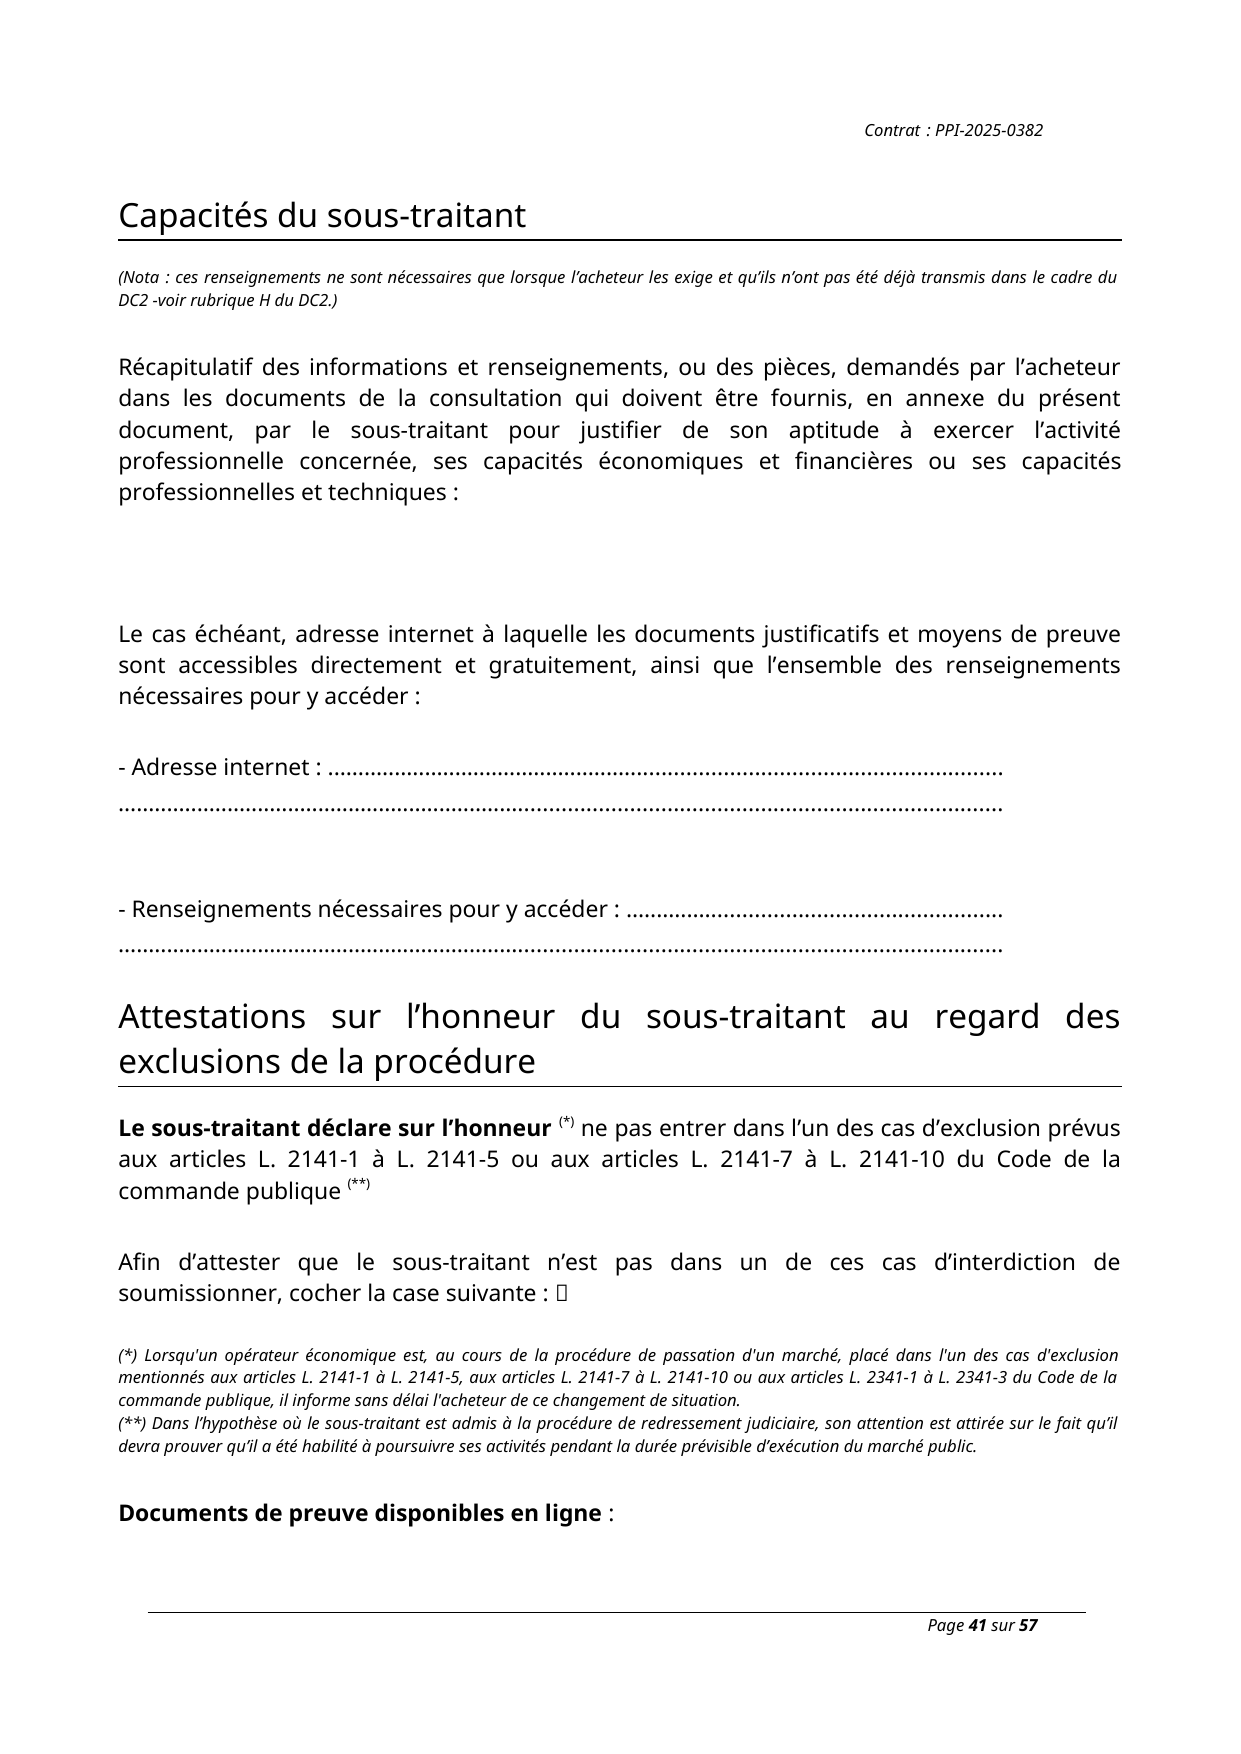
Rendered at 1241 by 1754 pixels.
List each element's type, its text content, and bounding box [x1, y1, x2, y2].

text (**) Dans l’hypothèse où le sous-traitant est admis à la procédure de redressement judiciaire, son attention est attirée sur le fait qu’il devra prouver qu’il a été habilité à poursuivre ses activités pendant la durée prévisible d’exécution du marché public. [118, 1412, 1122, 1457]
text Attestations sur l’honneur du sous-traitant au regard des exclusions de la procédure [118, 993, 1122, 1086]
text Capacités du sous-traitant [118, 192, 1122, 239]
text (*) Lorsqu'un opérateur économique est, au cours de la procédure de passation d'un marché, placé dans l'un des cas d'exclusion mentionnés aux articles L. 2141-1 à L. 2141-5, aux articles L. 2141-7 à L. 2141-10 ou aux articles L. 2341-1 à L. 2341-3 du Code de la commande publique, il informe sans délai l'acheteur de ce changement de situation. [118, 1343, 1122, 1412]
text - Adresse internet : [118, 751, 1122, 782]
text Documents de preuve disponibles en ligne : [118, 1497, 1122, 1528]
text Le cas échéant, adresse internet à laquelle les documents justificatifs et moyens de preuve sont accessibles directement et gratuitement, ainsi que l’ensemble des renseignements nécessaires pour y accéder : [118, 618, 1122, 711]
text Afin d’attester que le sous-traitant n’est pas dans un de ces cas d’interdiction de soumissionner, cocher la case suivante :  [118, 1246, 1122, 1308]
text - Renseignements nécessaires pour y accéder : [118, 893, 1122, 924]
text (Nota : ces renseignements ne sont nécessaires que lorsque l’acheteur les exige et qu’ils n’ont pas été déjà transmis dans le cadre du DC2 -voir rubrique H du DC2.) [118, 266, 1122, 311]
text Récapitulatif des informations et renseignements, ou des pièces, demandés par l’acheteur dans les documents de la consultation qui doivent être fournis, en annexe du présent document, par le sous-traitant pour justifier de son aptitude à exercer l’activité professionnelle concernée, ses capacités économiques et financières ou ses capacités professionnelles et techniques : [118, 351, 1122, 507]
text Le sous-traitant déclare sur l’honneur (*) ne pas entrer dans l’un des cas d’exclusion prévus aux articles L. 2141-1 à L. 2141-5 ou aux articles L. 2141-7 à L. 2141-10 du Code de la commande publique (**) [118, 1112, 1122, 1206]
